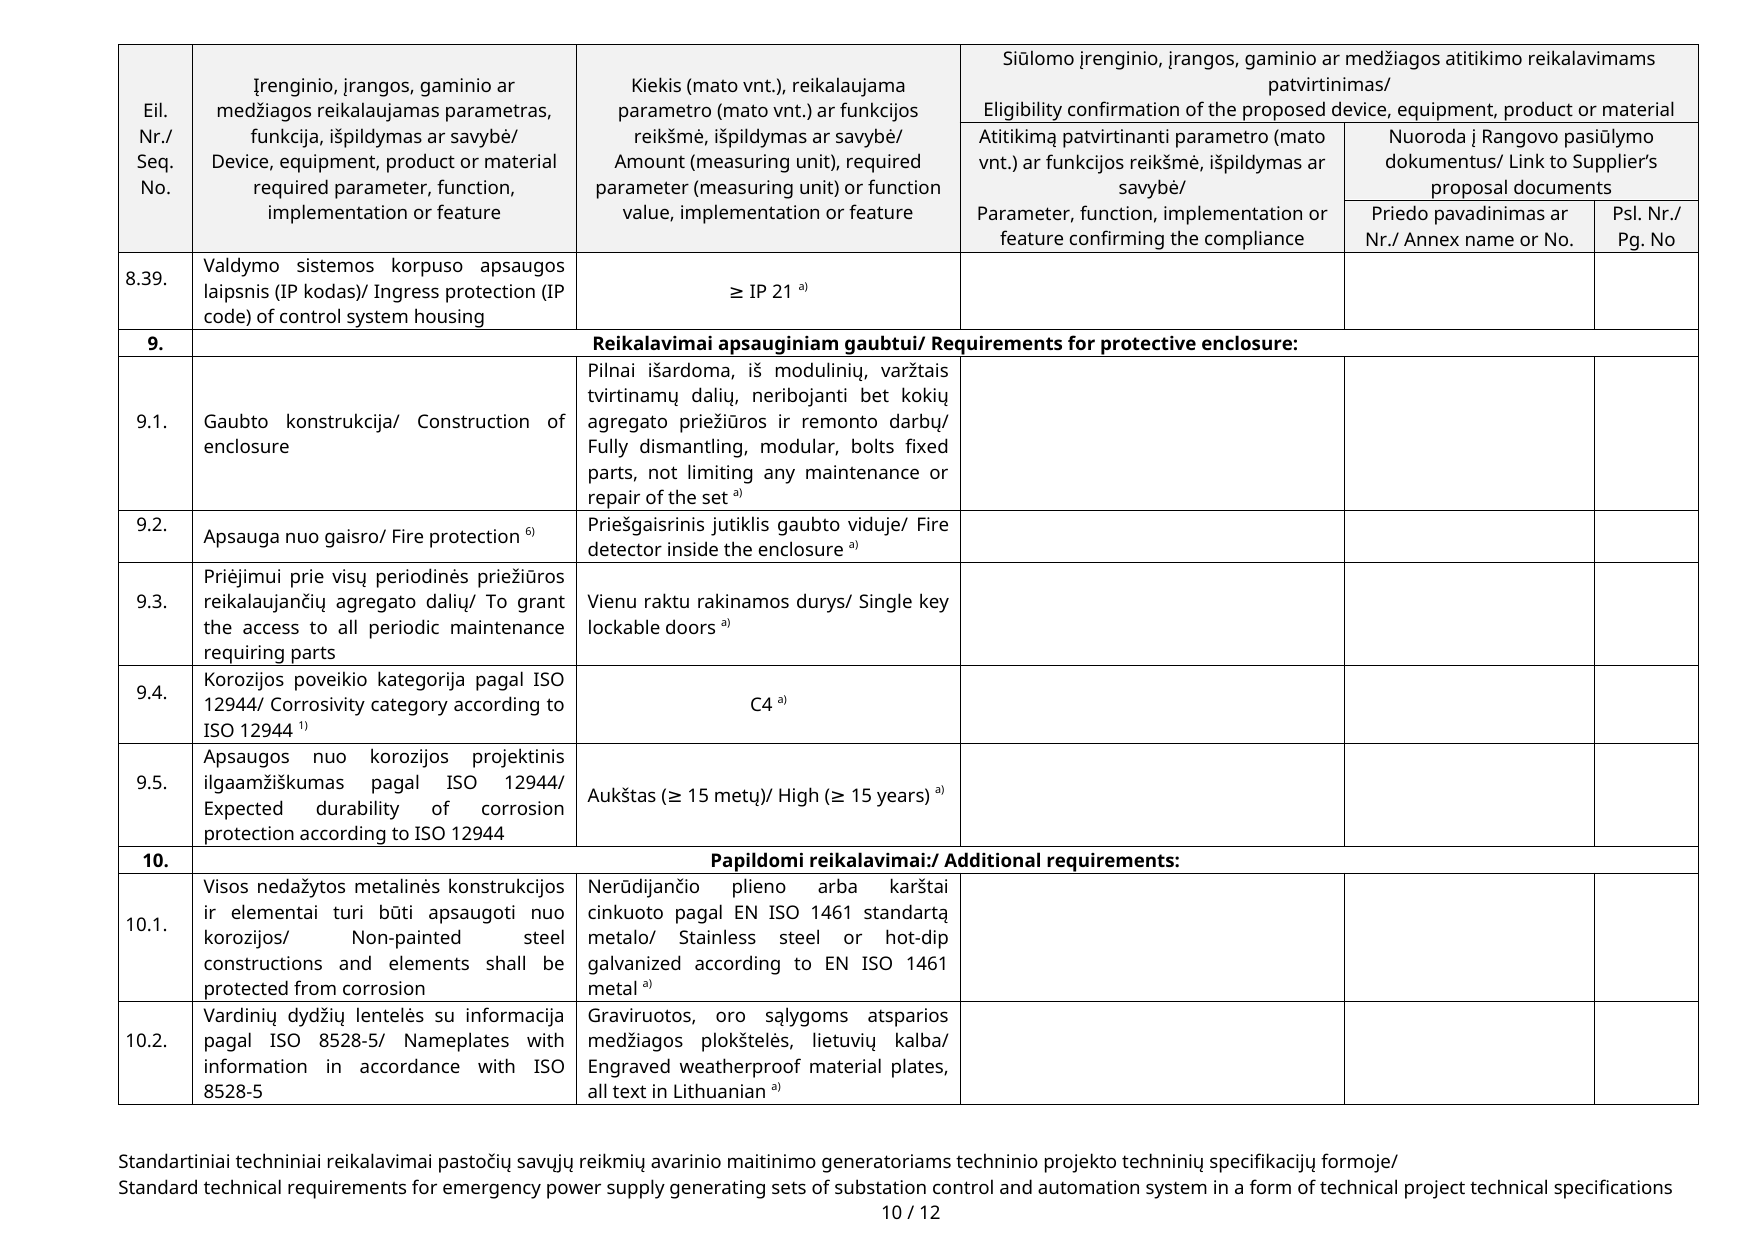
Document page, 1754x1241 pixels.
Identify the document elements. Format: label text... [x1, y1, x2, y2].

table_cell [1595, 253, 1698, 329]
table_cell [961, 666, 1344, 743]
table_cell [119, 744, 192, 846]
table_cell [1345, 744, 1594, 846]
table_header Eil. Nr./ Seq. No. [119, 45, 192, 252]
table_header Įrenginio, įrangos, gaminio ar medžiagos reikalaujamas parametras, funkcija, išpildymas ar savybė/ Device, equipment, product or material required parameter, function, implementation or feature [193, 45, 576, 252]
table_cell [961, 253, 1344, 329]
table_cell Nerūdijančio plieno arba karštai cinkuoto pagal EN ISO 1461 standartą metalo/ Stainless steel or hot-dip galvanized according to EN ISO 1461 metal a) [577, 874, 960, 1001]
table_cell [119, 666, 192, 743]
table_cell Psl. Nr./ Pg. No [1595, 201, 1698, 252]
table_cell [119, 253, 192, 329]
table_cell [1345, 511, 1594, 562]
table_cell [1595, 666, 1698, 743]
table_cell 9. [119, 330, 192, 356]
table_cell Nuoroda į Rangovo pasiūlymo dokumentus/ Link to Supplier’s proposal documents [1345, 123, 1698, 199]
table_cell [961, 744, 1344, 846]
table_cell [961, 357, 1344, 510]
table_cell [1345, 1002, 1594, 1104]
table_cell Priėjimui prie visų periodinės priežiūros reikalaujančių agregato dalių/ To grant the access to all periodic maintenance requiring parts [193, 563, 576, 665]
table_cell [961, 1002, 1344, 1104]
table_cell [1345, 874, 1594, 1001]
table_cell [119, 511, 192, 562]
table_cell C4 a) [577, 666, 960, 743]
table_cell 10. [119, 847, 192, 872]
table_cell [1345, 357, 1594, 510]
table_cell ≥ IP 21 a) [577, 253, 960, 329]
table_cell [1345, 253, 1594, 329]
table_cell Reikalavimai apsauginiam gaubtui/ Requirements for protective enclosure: [193, 330, 1698, 356]
table_cell [1595, 563, 1698, 665]
table_cell [119, 563, 192, 665]
table_cell [1595, 511, 1698, 562]
table_cell Valdymo sistemos korpuso apsaugos laipsnis (IP kodas)/ Ingress protection (IP code) of control system housing [193, 253, 576, 329]
table_cell [1595, 874, 1698, 1001]
table_cell [961, 874, 1344, 1001]
table_cell [119, 1002, 192, 1104]
table_cell Atitikimą patvirtinanti parametro (mato vnt.) ar funkcijos reikšmė, išpildymas ar savybė/ Parameter, function, implementation or feature confirming the compliance [961, 123, 1344, 252]
table_cell [119, 874, 192, 1001]
table_header Kiekis (mato vnt.), reikalaujama parametro (mato vnt.) ar funkcijos reikšmė, išpildymas ar savybė/ Amount (measuring unit), required parameter (measuring unit) or function value, implementation or feature [577, 45, 960, 252]
table_cell Visos nedažytos metalinės konstrukcijos ir elementai turi būti apsaugoti nuo korozijos/ Non-painted steel constructions and elements shall be protected from corrosion [193, 874, 576, 1001]
table_cell Apsaugos nuo korozijos projektinis ilgaamžiškumas pagal ISO 12944/ Expected durability of corrosion protection according to ISO 12944 [193, 744, 576, 846]
table_cell [961, 511, 1344, 562]
table_cell [961, 563, 1344, 665]
table_cell Korozijos poveikio kategorija pagal ISO 12944/ Corrosivity category according to ISO 12944 1) [193, 666, 576, 743]
table_cell [1345, 666, 1594, 743]
table_cell [1595, 357, 1698, 510]
table_cell Gaubto konstrukcija/ Construction of enclosure [193, 357, 576, 510]
table_cell Priešgaisrinis jutiklis gaubto viduje/ Fire detector inside the enclosure a) [577, 511, 960, 562]
table_cell Apsauga nuo gaisro/ Fire protection 6) [193, 511, 576, 562]
table_cell Pilnai išardoma, iš modulinių, varžtais tvirtinamų dalių, neribojanti bet kokių agregato priežiūros ir remonto darbų/ Fully dismantling, modular, bolts fixed parts, not limiting any maintenance or repair of the set a) [577, 357, 960, 510]
table_cell Priedo pavadinimas ar Nr./ Annex name or No. [1345, 201, 1594, 252]
table_cell Vardinių dydžių lentelės su informacija pagal ISO 8528-5/ Nameplates with information in accordance with ISO 8528-5 [193, 1002, 576, 1104]
table_cell Graviruotos, oro sąlygoms atsparios medžiagos plokštelės, lietuvių kalba/ Engraved weatherproof material plates, all text in Lithuanian a) [577, 1002, 960, 1104]
table_cell Papildomi reikalavimai:/ Additional requirements: [193, 847, 1698, 872]
table_cell [119, 357, 192, 510]
table_cell [1595, 744, 1698, 846]
table_cell Aukštas (≥ 15 metų)/ High (≥ 15 years) a) [577, 744, 960, 846]
table_cell Vienu raktu rakinamos durys/ Single key lockable doors a) [577, 563, 960, 665]
table_cell [1345, 563, 1594, 665]
table_header Siūlomo įrenginio, įrangos, gaminio ar medžiagos atitikimo reikalavimams patvirtinimas/ Eligibility confirmation of the proposed device, equipment, product or material [961, 45, 1698, 122]
table_cell [1595, 1002, 1698, 1104]
